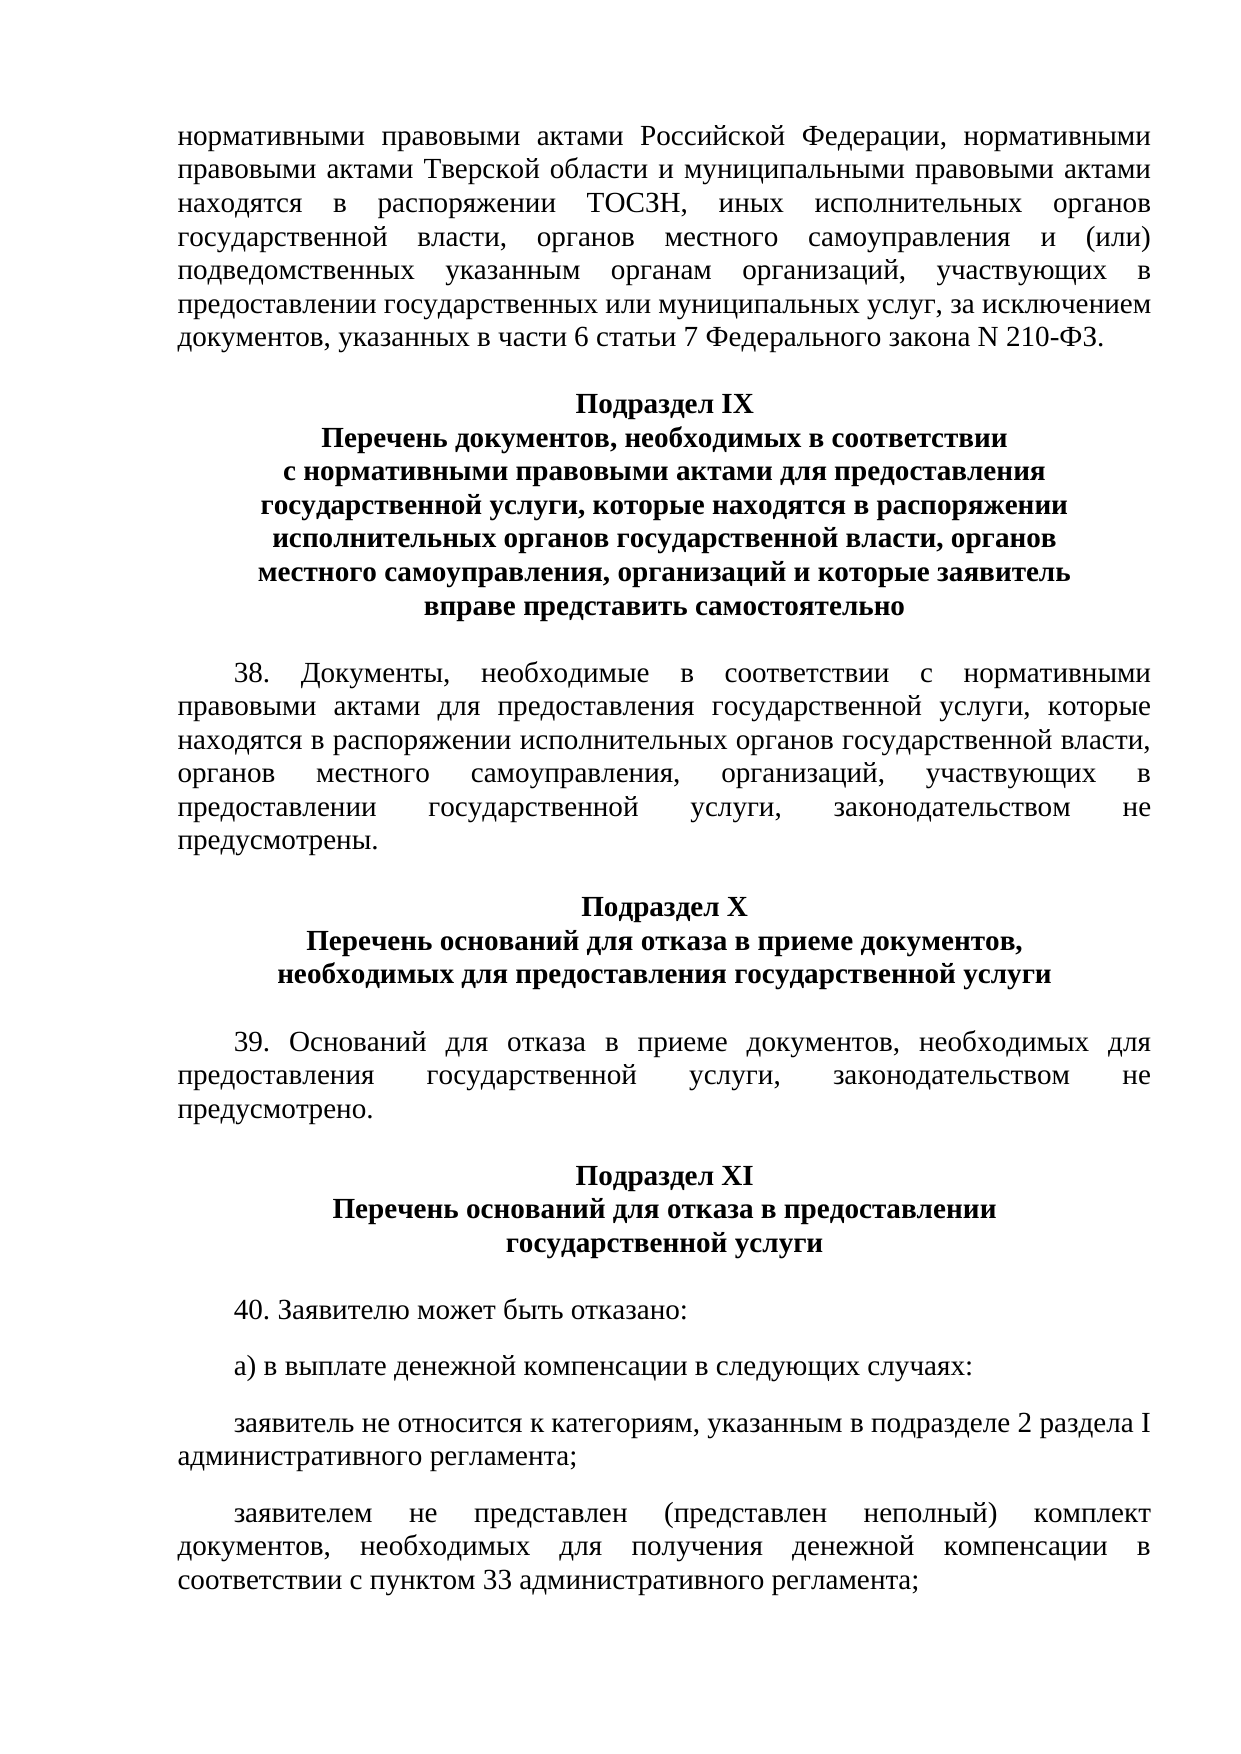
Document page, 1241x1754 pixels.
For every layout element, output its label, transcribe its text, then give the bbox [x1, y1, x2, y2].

text Перечень оснований для отказа в приеме документов, [177, 923, 1152, 957]
text исполнительных органов государственной власти, органов [177, 521, 1152, 554]
text государственной услуги, которые находятся в распоряжении [177, 487, 1152, 521]
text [177, 118, 1152, 353]
text Подраздел IX [177, 386, 1152, 420]
text 38. Документы, необходимые в соответствии с нормативными правовыми актами для предоставления государственной услуги, которые находятся в распоряжении исполнительных органов государственной власти, органов местного самоуправления, организаций, участвующих в предоставлении государственной услуги, законодательством не предусмотрены. [177, 655, 1152, 856]
text Перечень документов, необходимых в соответствии [177, 420, 1152, 453]
text местного самоуправления, организаций и которые заявитель [177, 554, 1152, 588]
text Подраздел XI [177, 1158, 1152, 1191]
text Перечень оснований для отказа в предоставлении [177, 1191, 1152, 1225]
text а) в выплате денежной компенсации в следующих случаях: [177, 1348, 1152, 1382]
text 40. Заявителю может быть отказано: [177, 1292, 1152, 1326]
text с нормативными правовыми актами для предоставления [177, 453, 1152, 487]
text заявителем не представлен (представлен неполный) комплект документов, необходимых для получения денежной компенсации в соответствии с пунктом 33 административного регламента; [177, 1495, 1152, 1596]
text Подраздел X [177, 889, 1152, 923]
text государственной услуги [177, 1225, 1152, 1258]
text заявитель не относится к категориям, указанным в подразделе 2 раздела I административного регламента; [177, 1405, 1152, 1472]
text 39. Оснований для отказа в приеме документов, необходимых для предоставления государственной услуги, законодательством не предусмотрено. [177, 1024, 1152, 1124]
text вправе представить самостоятельно [177, 588, 1152, 621]
text необходимых для предоставления государственной услуги [177, 957, 1152, 990]
